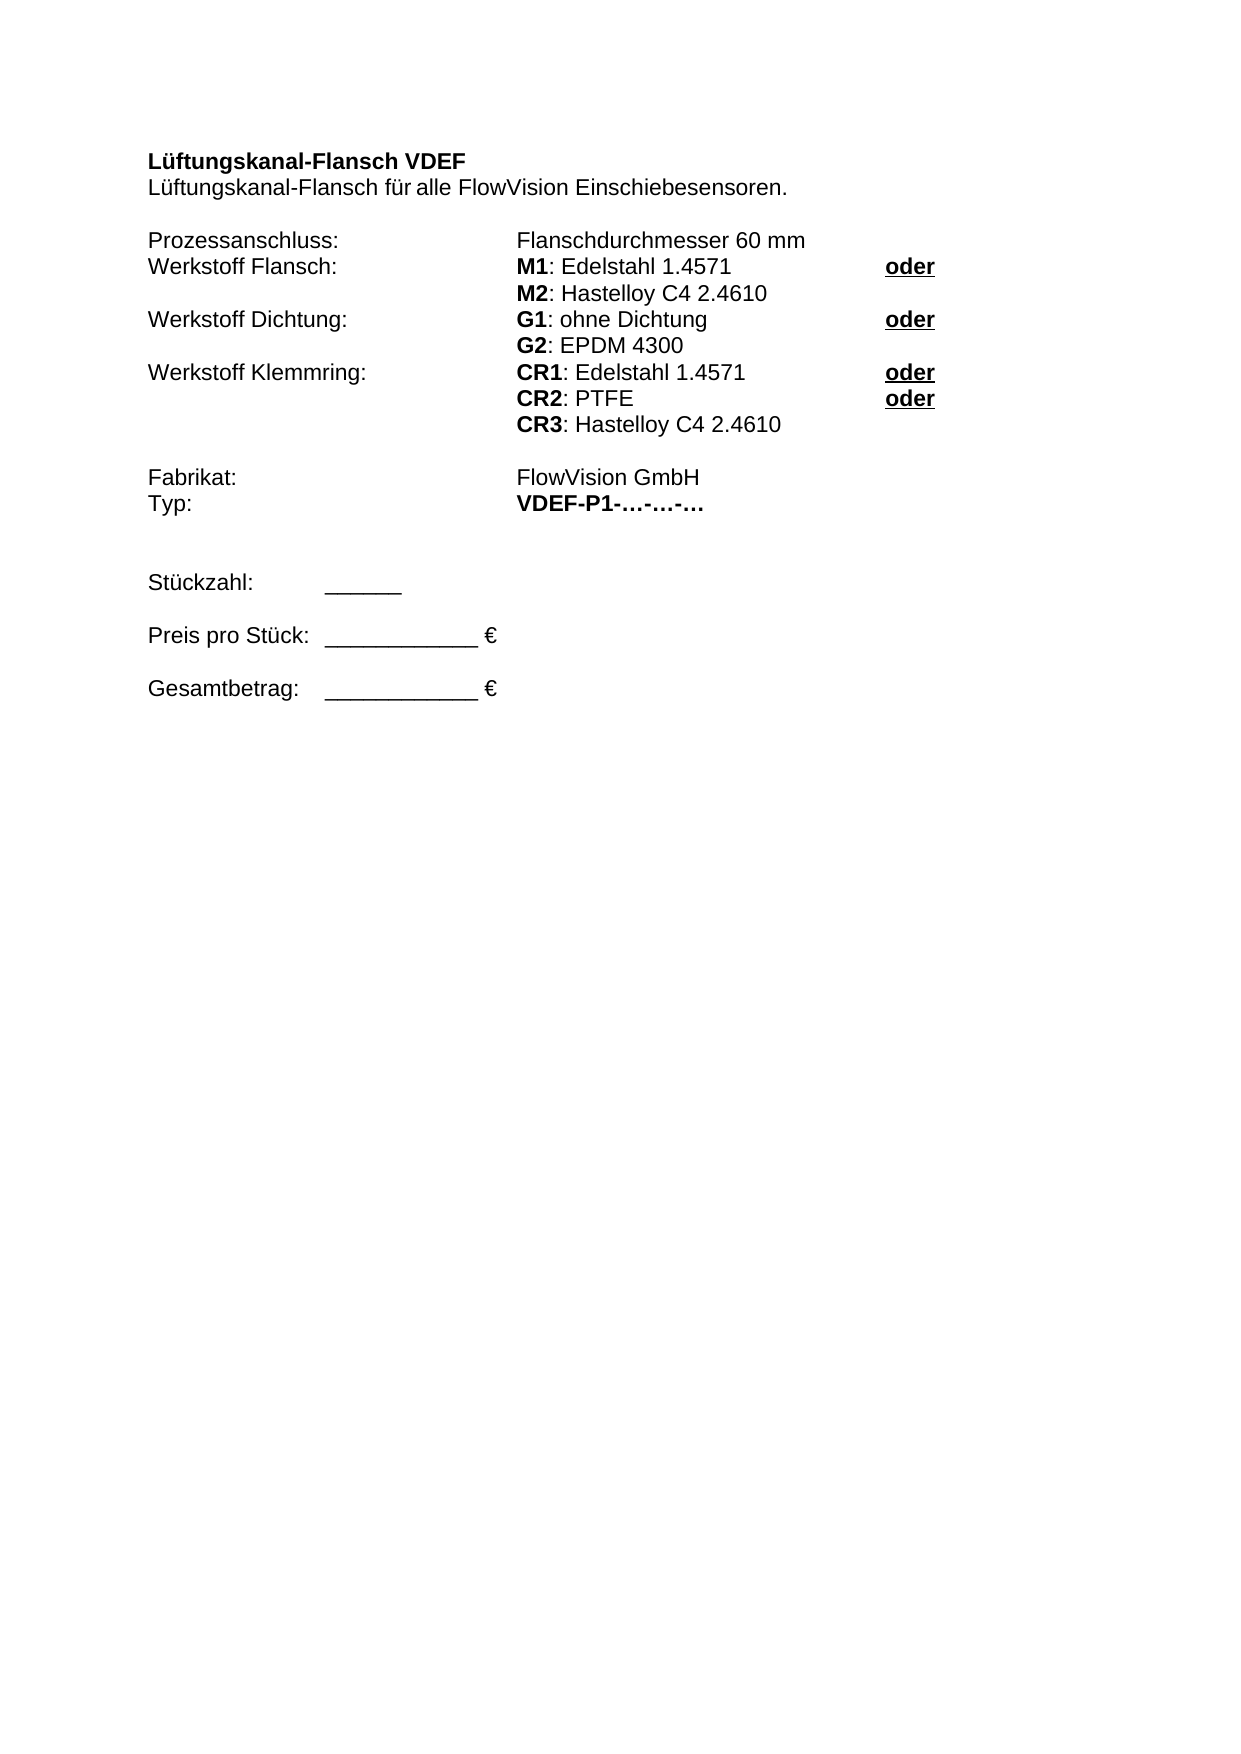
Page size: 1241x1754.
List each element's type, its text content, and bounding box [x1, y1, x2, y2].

text Stückzahl: ______ [148, 569, 945, 596]
text G2: EPDM 4300 [295, 332, 945, 358]
text Prozessanschluss: Flanschdurchmesser 60 mm [148, 227, 945, 253]
text Typ: VDEF-P1-…-…-… [148, 490, 945, 517]
text Werkstoff Dichtung: G1: ohne Dichtung oder [148, 306, 945, 332]
text CR3: Hastelloy C4 2.4610 [295, 411, 945, 438]
text Preis pro Stück: ____________ € [148, 622, 945, 648]
text Lüftungskanal-Flansch VDEF [148, 148, 945, 174]
text M2: Hastelloy C4 2.4610 [295, 279, 945, 306]
text Werkstoff Klemmring: CR1: Edelstahl 1.4571 oder [148, 358, 945, 385]
text CR2: PTFE oder [295, 385, 945, 411]
text Gesamtbetrag: ____________ € [148, 675, 945, 701]
text Fabrikat: FlowVision GmbH [148, 464, 945, 490]
text Werkstoff Flansch: M1: Edelstahl 1.4571 oder [148, 253, 945, 279]
text Lüftungskanal-Flansch für alle FlowVision Einschiebesensoren. [148, 174, 945, 200]
